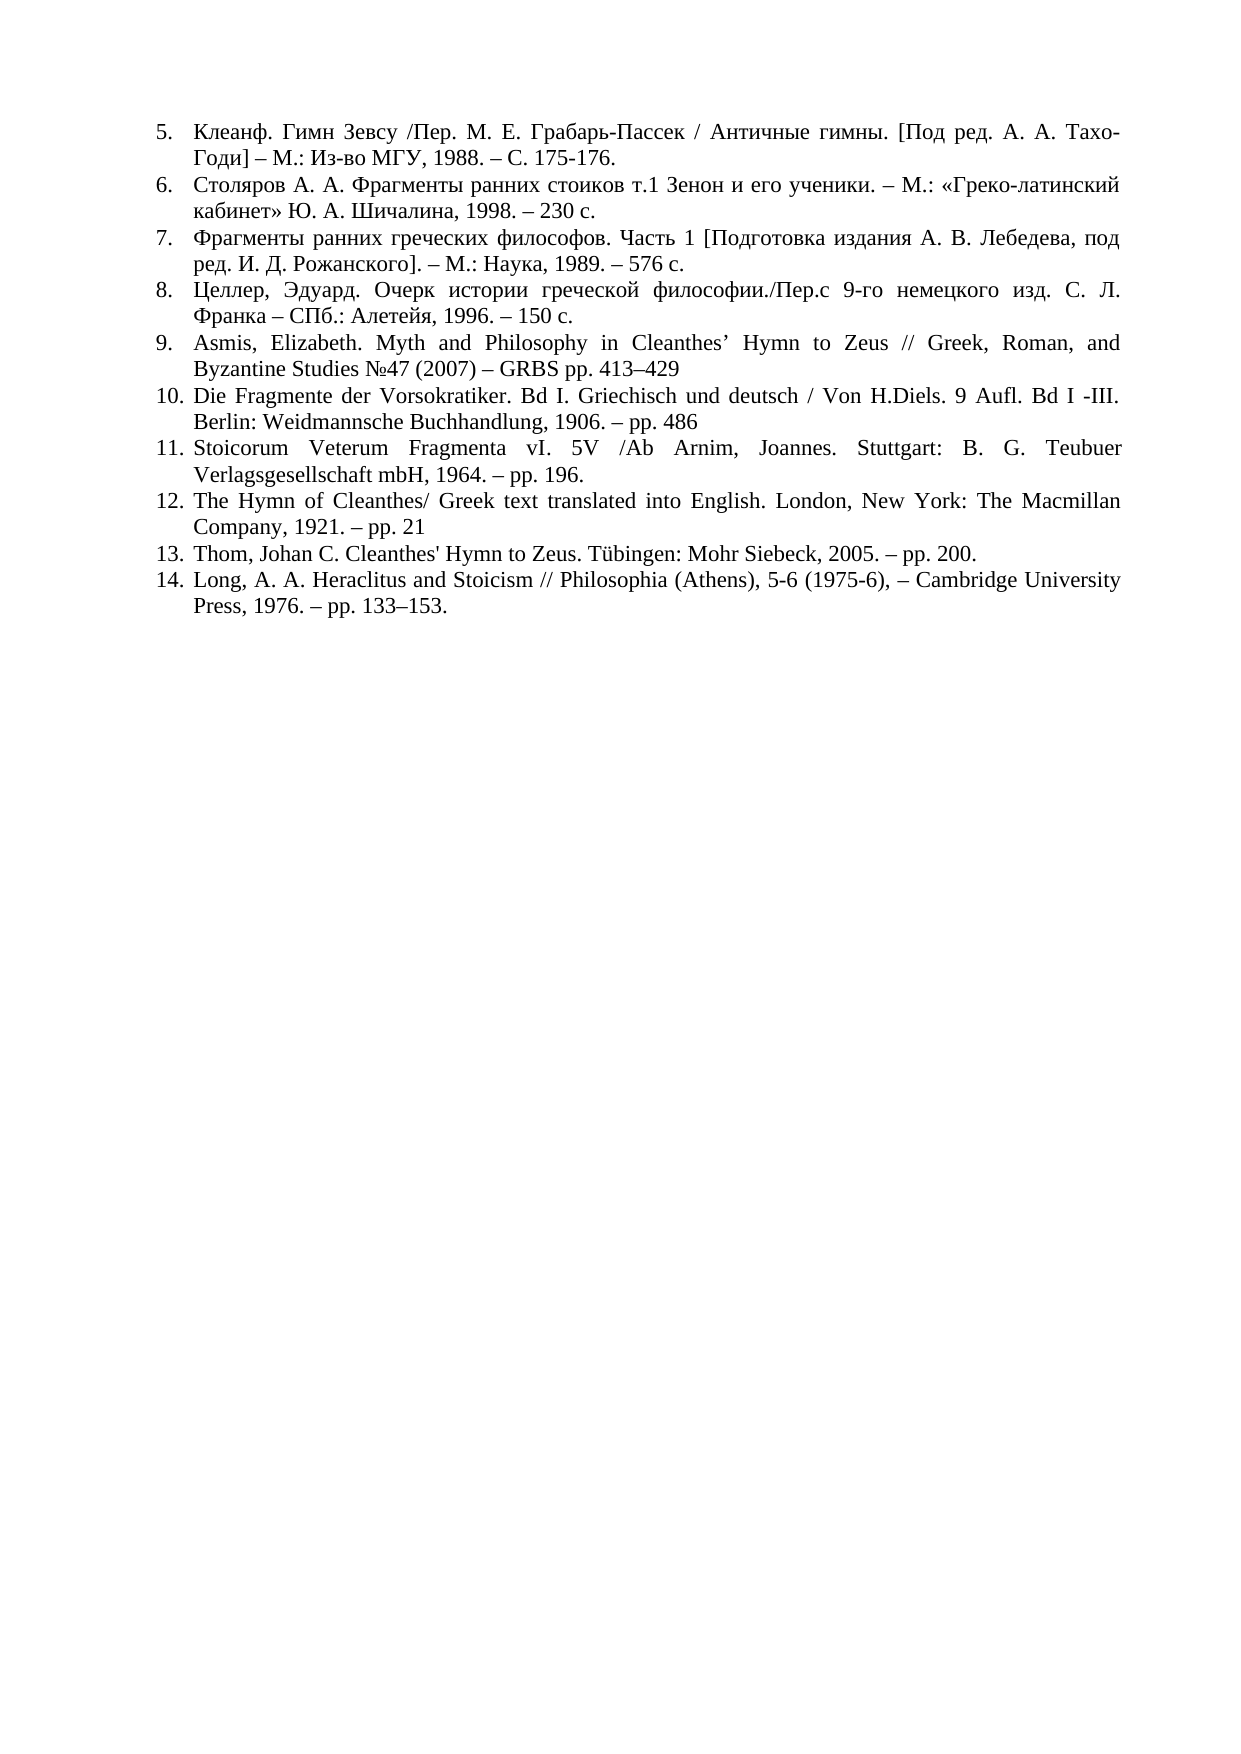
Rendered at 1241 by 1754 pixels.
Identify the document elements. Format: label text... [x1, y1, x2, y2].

list Asmis, Elizabeth. Myth and Philosophy in Cleanthes’ Hymn to Zeus // Greek, Roman, and Byzantine Studies №47 (2007) – GRBS рр. 413–429 [156, 329, 1122, 382]
list Фрагменты ранних греческих философов. Часть 1 [Подготовка издания А. В. Лебедева, под ред. И. Д. Рожанского]. – М.: Наука, 1989. – 576 с. [156, 223, 1122, 276]
list Stoicorum Veterum Fragmenta vI. 5V /Ab Arnim, Joannes. Stuttgart: B. G. Teubuer Verlagsgesellschaft mbH, 1964. – рр. 196. [156, 434, 1122, 487]
list The Hymn of Cleanthes/ Greek text translated into English. London, New York: The Macmillan Company, 1921. – pp. 21 [156, 487, 1122, 540]
list Thom, Johan C. Cleanthes' Hymn to Zeus. Tübingen: Mohr Siebeck, 2005. – рp. 200. [156, 540, 1122, 566]
list Long, A. A. Heraclitus and Stoicism // Philosophia (Athens), 5-6 (1975-6), – Cambridge University Press, 1976. – pp. 133–153. [156, 566, 1122, 619]
list Столяров А. А. Фрагменты ранних стоиков т.1 Зенон и его ученики. – М.: «Греко-латинский кабинет» Ю. А. Шичалина, 1998. – 230 с. [156, 171, 1122, 223]
list Die Fragmente der Vorsokratiker. Bd I. Griechisch und deutsch / Von H.Diels. 9 Aufl. Bd I -III. Berlin: Weidmannsche Buchhandlung, 1906. – pр. 486 [156, 382, 1122, 434]
list Целлер, Эдуард. Очерк истории греческой философии./Пер.с 9-го немецкого изд. С. Л. Франка – СПб.: Алетейя, 1996. – 150 с. [156, 276, 1122, 329]
list Клеанф. Гимн Зевсу /Пер. М. Е. Грабарь-Пассек / Античные гимны. [Под ред. А. А. Тахо-Годи] – М.: Из-во МГУ, 1988. – С. 175-176. [156, 118, 1122, 171]
